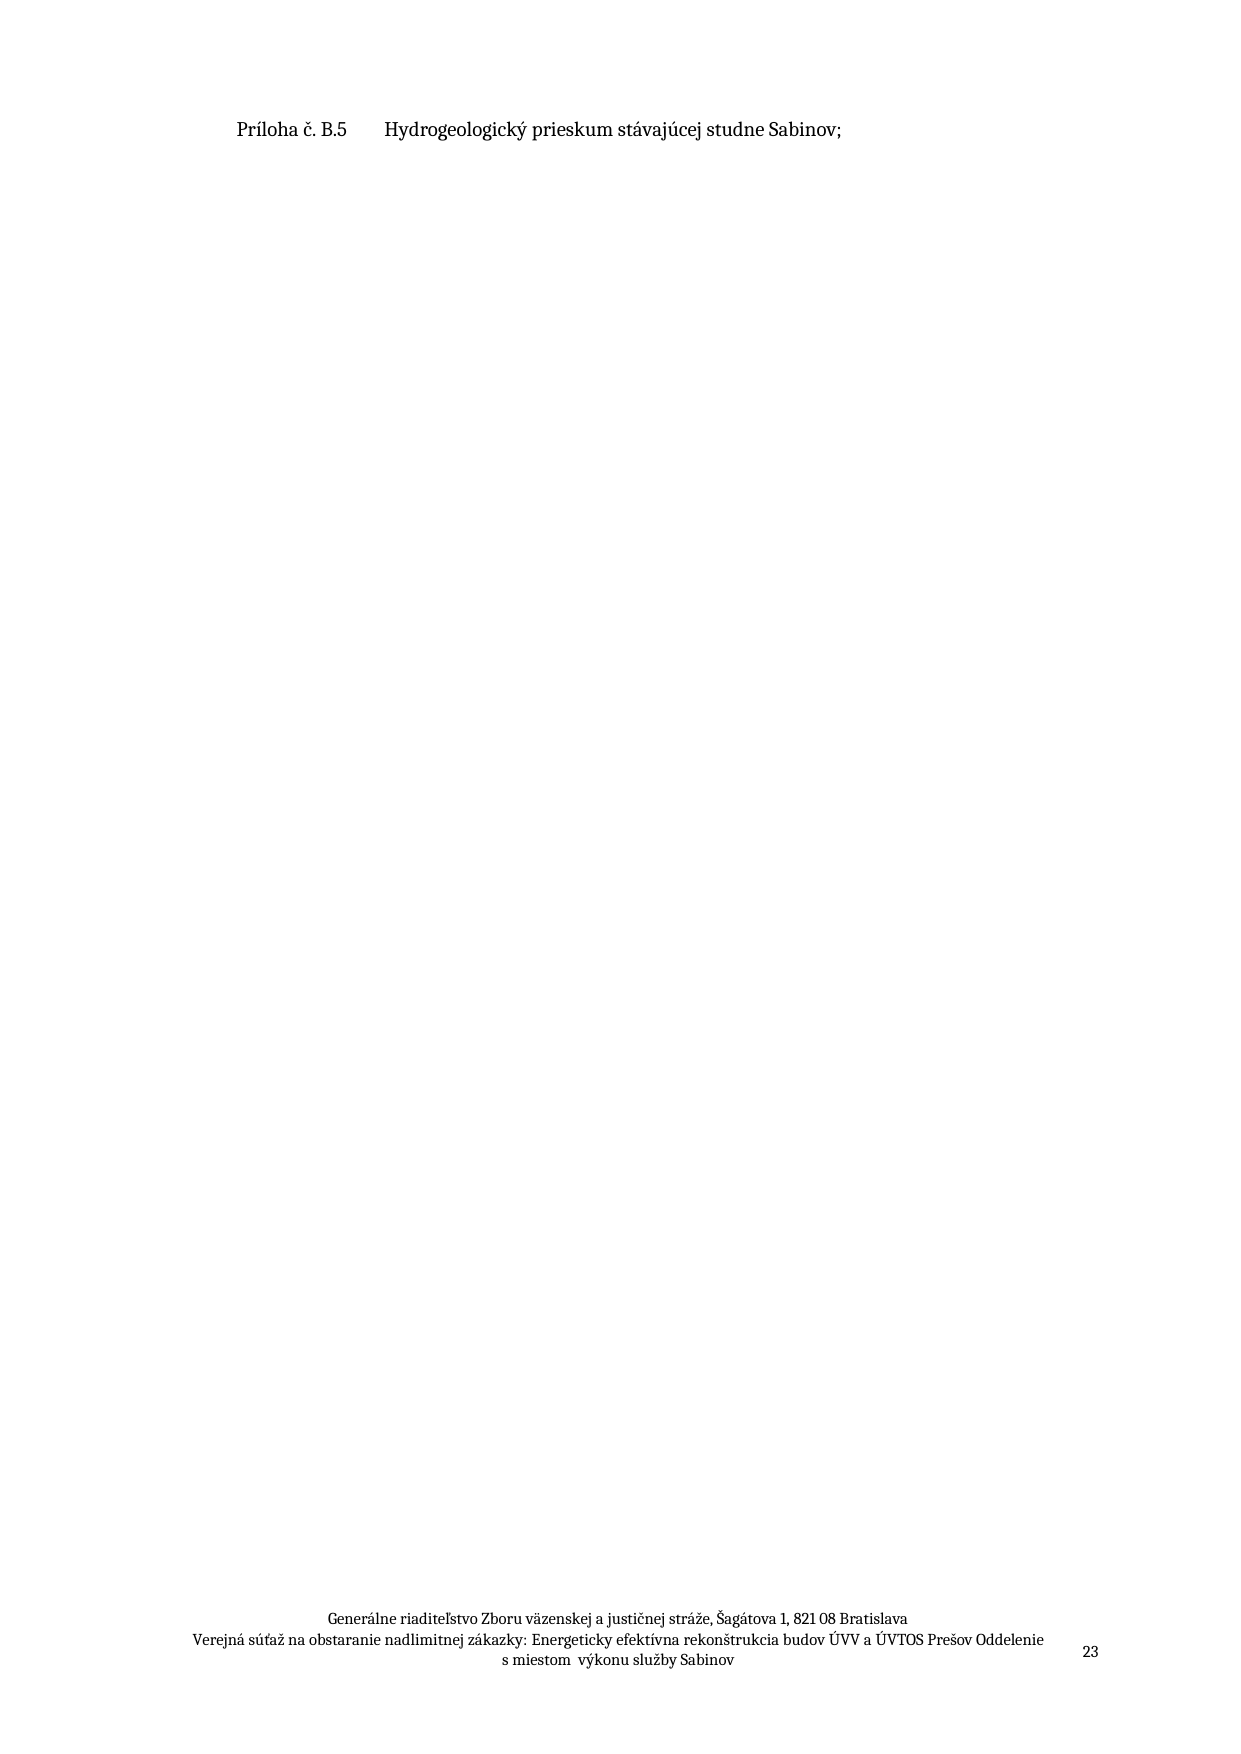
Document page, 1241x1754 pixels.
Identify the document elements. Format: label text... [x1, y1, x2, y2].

text Príloha č. B.5 Hydrogeologický prieskum stávajúcej studne Sabinov; [236, 118, 1093, 142]
